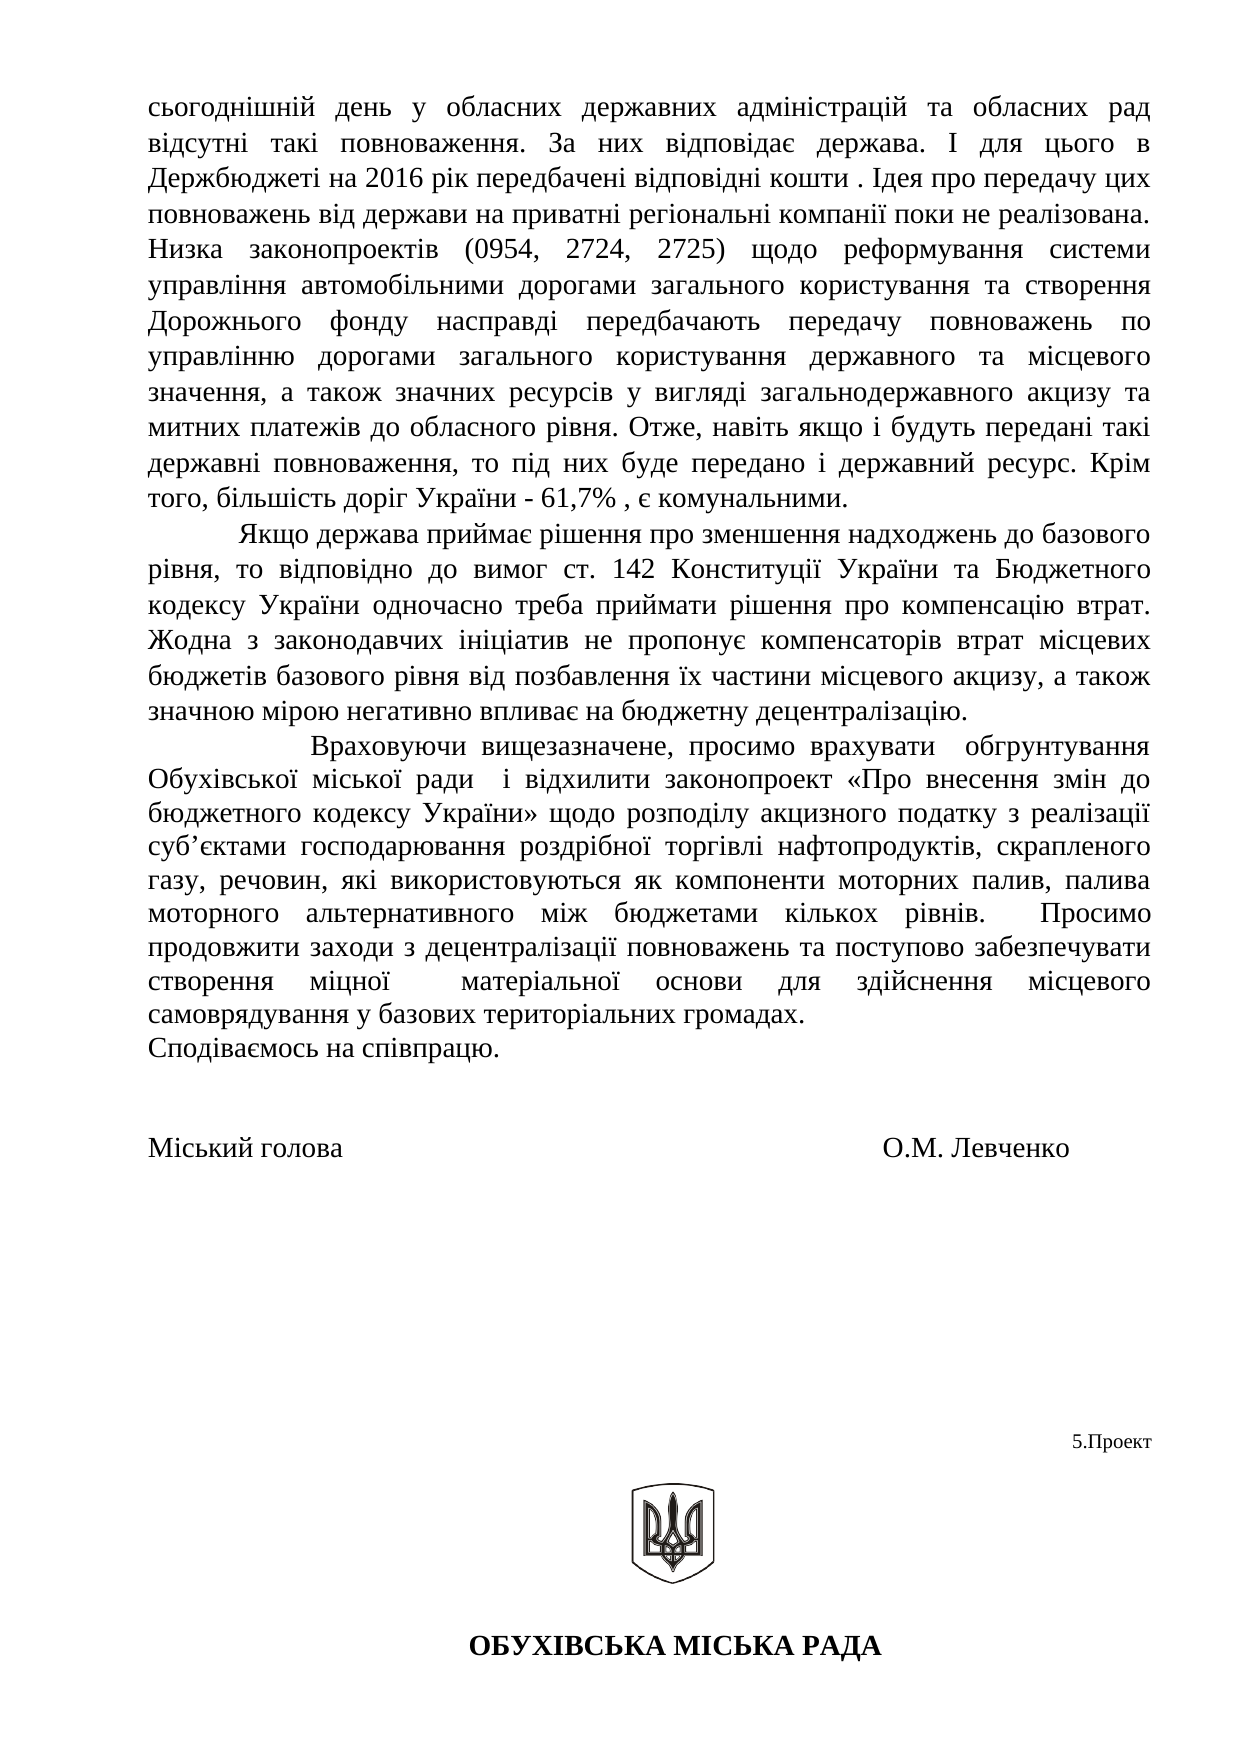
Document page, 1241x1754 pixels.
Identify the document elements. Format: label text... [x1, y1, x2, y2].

text ОБУХІВСЬКА МІСЬКА РАДА [148, 1628, 1152, 1662]
text 5.Проект [148, 1429, 1152, 1453]
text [148, 88, 1152, 515]
text Якщо держава приймає рішення про зменшення надходжень до базового рівня, то відповідно до вимог ст. 142 Конституції України та Бюджетного кодексу України одночасно треба приймати рішення про компенсацію втрат. Жодна з законодавчих ініціатив не пропонує компенсаторів втрат місцевих бюджетів базового рівня від позбавлення їх частини місцевого акцизу, а також значною мірою негативно впливає на бюджетну децентралізацію. [148, 515, 1152, 728]
text Враховуючи вищезазначене, просимо врахувати обгрунтування Обухівської міської ради і відхилити законопроект «Про внесення змін до бюджетного кодексу України» щодо розподілу акцизного податку з реалізації суб’єктами господарювання роздрібної торгівлі нафтопродуктів, скрапленого газу, речовин, які використовуються як компоненти моторних палив, палива моторного альтернативного між бюджетами кількох рівнів. Просимо продовжити заходи з децентралізації повноважень та поступово забезпечувати створення міцної матеріальної основи для здійснення місцевого самоврядування у базових територіальних громадах. [148, 728, 1152, 1030]
text Міський голова О.М. Левченко [148, 1130, 1152, 1164]
text Сподіваємось на співпрацю. [148, 1030, 1152, 1063]
